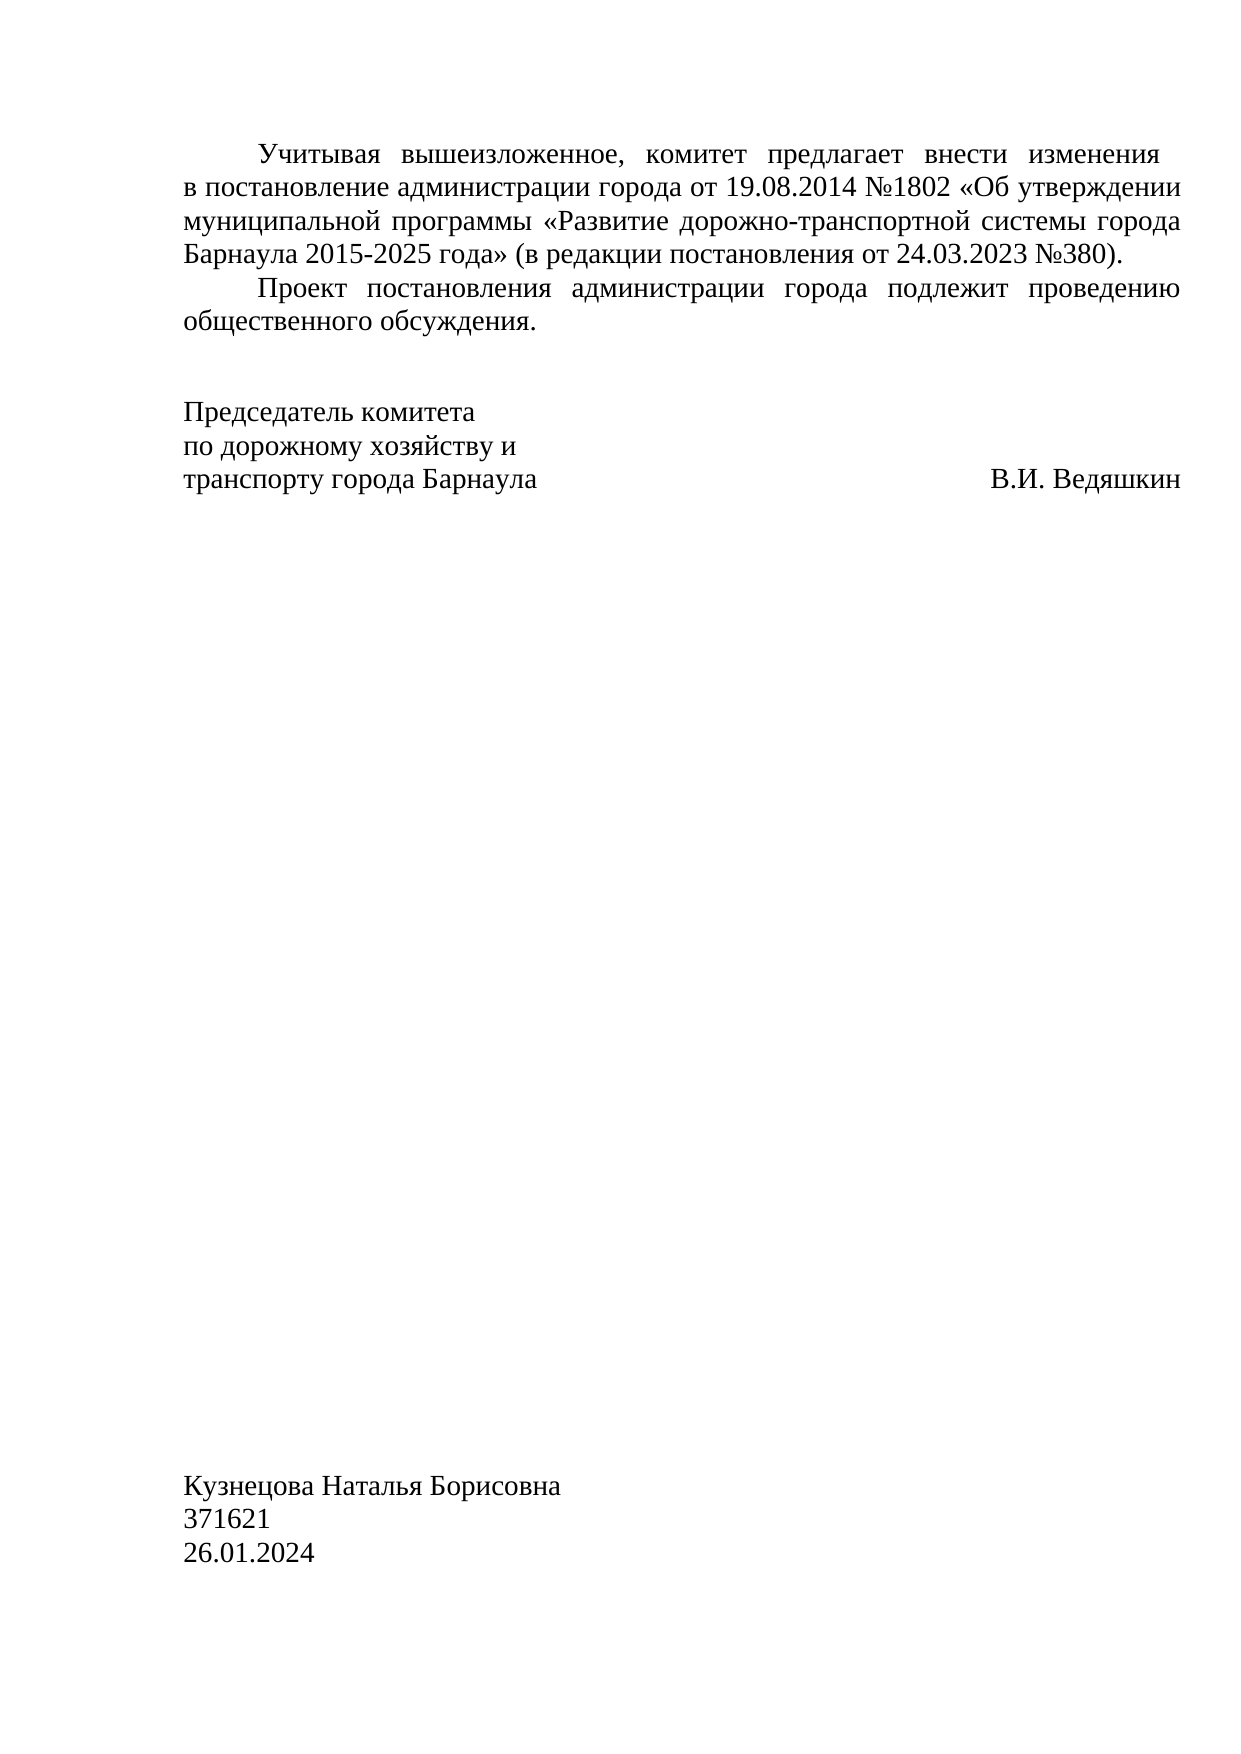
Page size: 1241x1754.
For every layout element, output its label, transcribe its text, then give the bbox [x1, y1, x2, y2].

text Проект постановления администрации города подлежит проведению общественного обсуждения. [183, 270, 1181, 337]
text Кузнецова Наталья Борисовна [183, 1468, 1181, 1501]
text 26.01.2024 [183, 1535, 1181, 1568]
text 371621 [183, 1501, 1181, 1535]
text по дорожному хозяйству и [183, 428, 1181, 462]
text транспорту города Барнаула В.И. Ведяшкин [183, 462, 1181, 495]
text Председатель комитета [183, 394, 1181, 428]
text Учитывая вышеизложенное, комитет предлагает внести изменения в постановление администрации города от 19.08.2014 №1802 «Об утверждении муниципальной программы «Развитие дорожно-транспортной системы города Барнаула 2015-2025 года» (в редакции постановления от 24.03.2023 №380). [183, 136, 1181, 270]
